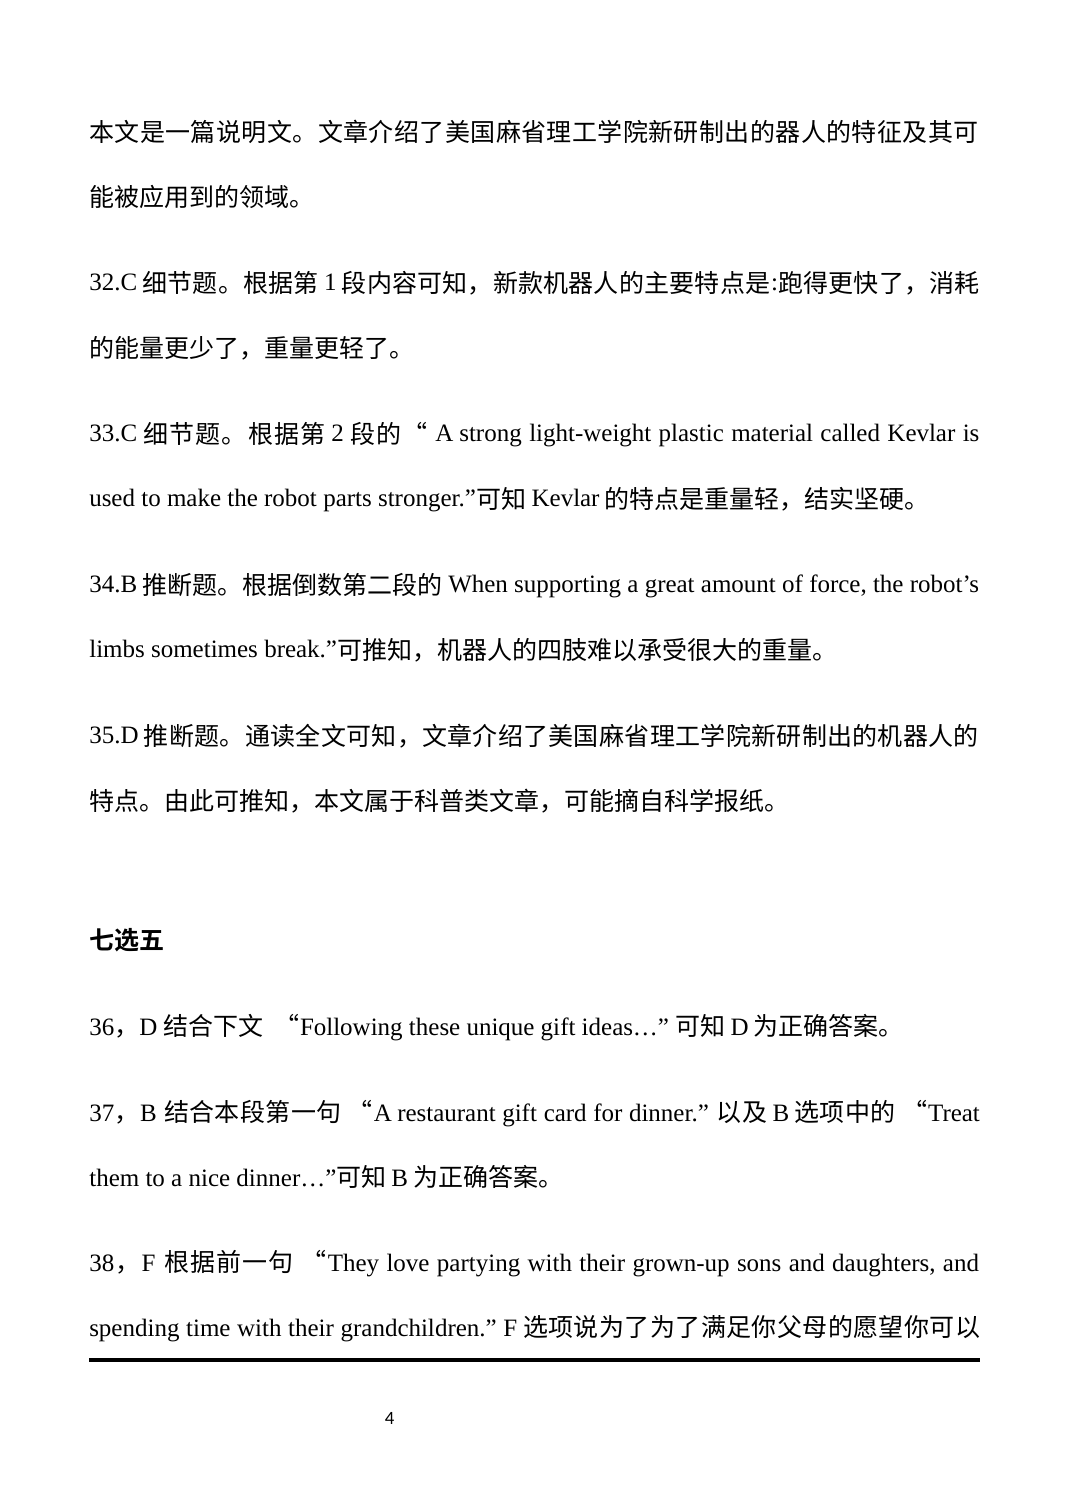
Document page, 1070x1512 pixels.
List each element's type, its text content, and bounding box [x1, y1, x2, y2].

text 33.C细节题。根据第2段的“ A strong light-weight plastic material called Kevlar is used to make the robot parts stronger.”可知 Kevlar的特点是重量轻，结实坚硬。 [89, 400, 980, 530]
text 37，B 结合本段第一句 “A restaurant gift card for dinner.” 以及B选项中的 “Treat them to a nice dinner…”可知B为正确答案。 [89, 1078, 980, 1208]
text 本文是一篇说明文。文章介绍了美国麻省理工学院新研制出的器人的特征及其可能被应用到的领域。 [89, 98, 980, 228]
text 34.B推断题。根据倒数第二段的When supporting a great amount of force, the robot’s limbs sometimes break.”可推知，机器人的四肢难以承受很大的重量。 [89, 551, 980, 681]
text 36，D 结合下文 “Following these unique gift ideas…” 可知D为正确答案。 [89, 992, 980, 1057]
text 32.C细节题。根据第1段内容可知，新款机器人的主要特点是:跑得更快了，消耗的能量更少了，重量更轻了。 [89, 249, 980, 379]
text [89, 1228, 980, 1358]
text 七选五 [89, 906, 980, 971]
text 35.D推断题。通读全文可知，文章介绍了美国麻省理工学院新研制出的机器人的特点。由此可推知，本文属于科普类文章，可能摘自科学报纸。 [89, 702, 980, 832]
